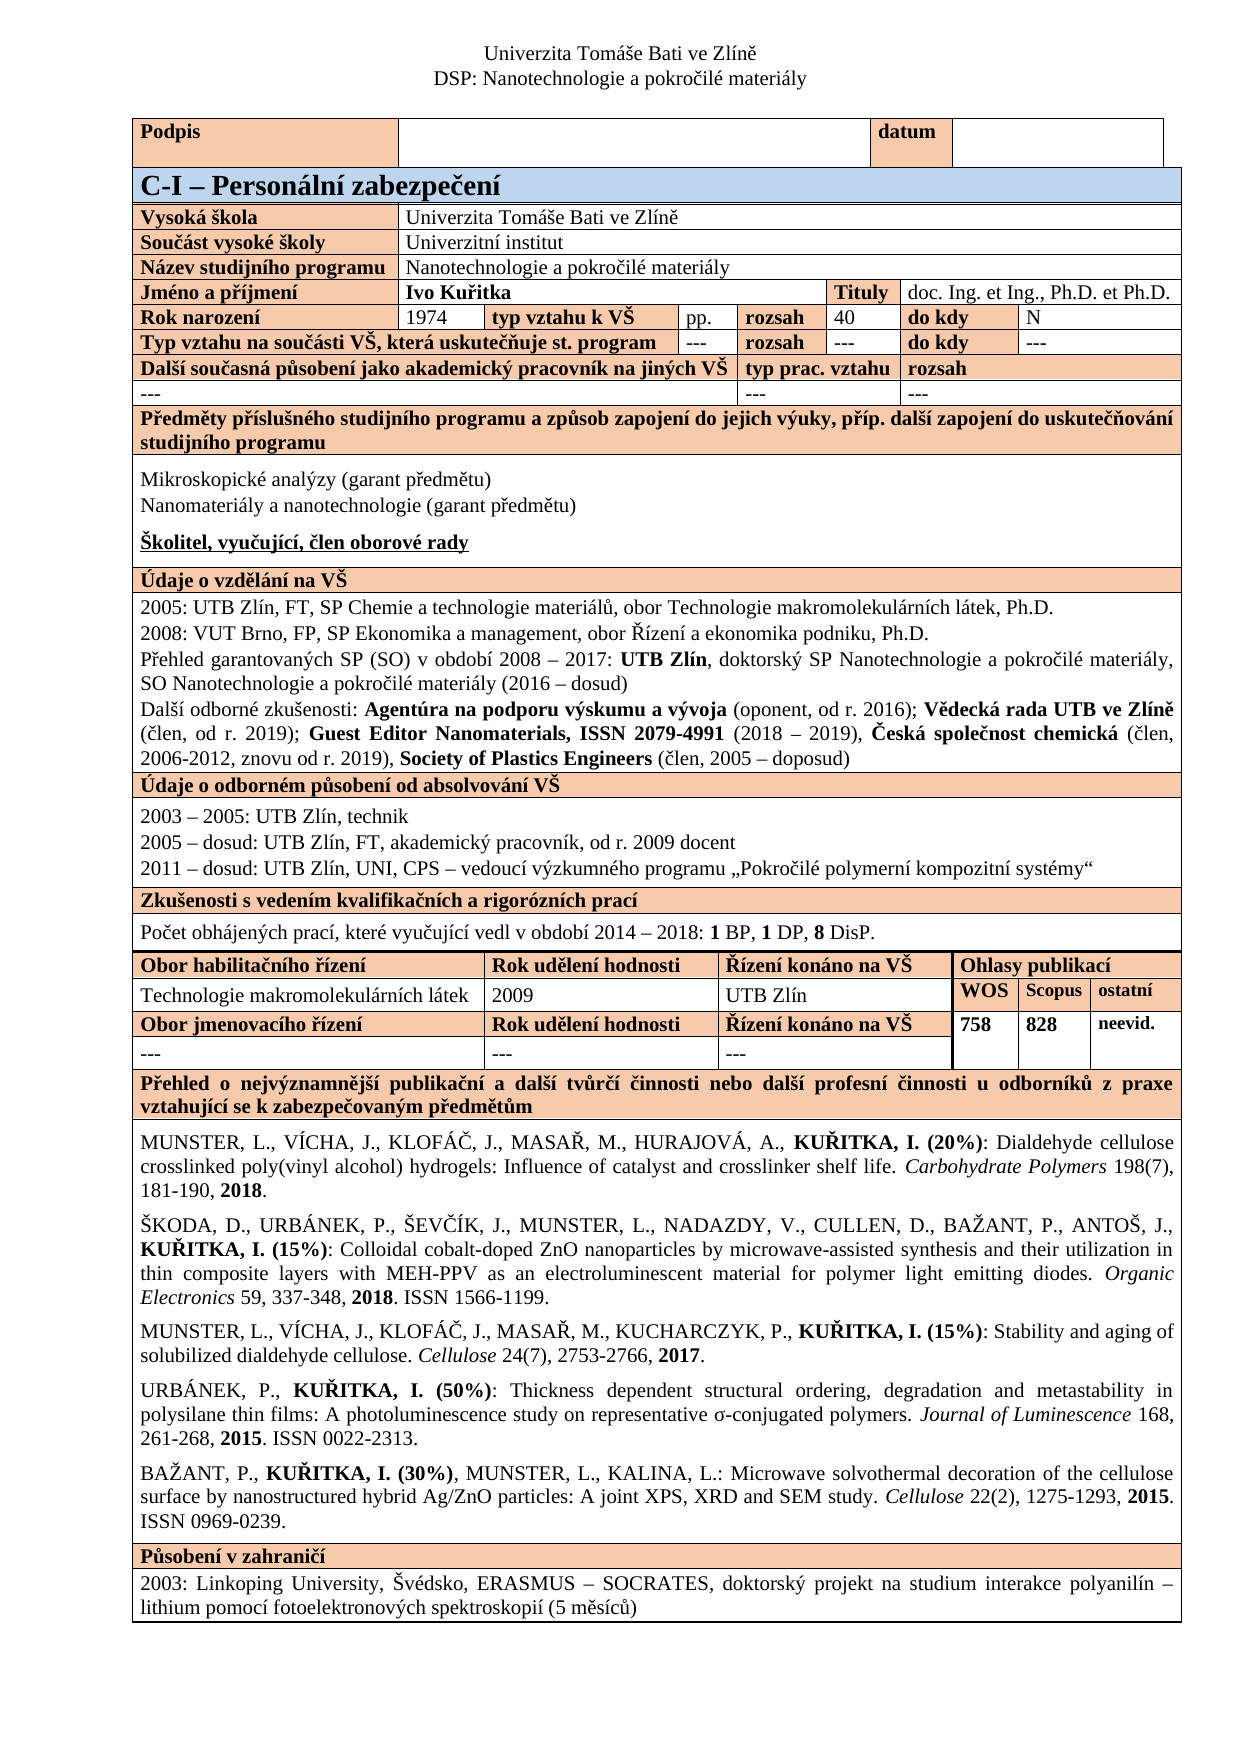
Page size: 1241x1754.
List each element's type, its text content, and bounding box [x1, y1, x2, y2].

table_cell Munster, L., Vícha, J., Klofáč, J., Masař, M., Hurajová, A., Kuřitka, I. (20%): Dialdehyde cellulose crosslinked poly(vinyl alcohol) hydrogels: Influence of catalyst and crosslinker shelf life. Carbohydrate Polymers 198(7), 181-190, 2018. ŠKODA, D., URBÁNEK, P., ŠEVČÍK, J., MUNSTER, L., NADAZDY, V., CULLEN, D., BAŽANT, P., ANTOŠ, J., KUŘITKA, I. (15%): Colloidal cobalt-doped ZnO nanoparticles by microwave-assisted synthesis and their utilization in thin composite layers with MEH-PPV as an electroluminescent material for polymer light emitting diodes. Organic Electronics 59, 337-348, 2018. ISSN 1566-1199. Munster, L., Vícha, J., Klofáč, J., Masař, M., Kucharczyk, P., Kuřitka, I. (15%): Stability and aging of solubilized dialdehyde cellulose. Cellulose 24(7), 2753-2766, 2017. Urbánek, P., Kuřitka, I. (50%): Thickness dependent structural ordering, degradation and metastability in polysilane thin films: A photoluminescence study on representative σ-conjugated polymers. Journal of Luminescence 168, 261-268, 2015. ISSN 0022-2313. BAžANT, P., KUřITKA, I. (30%), MUNSTER, L., KALINA, L.: Microwave solvothermal decoration of the cellulose surface by nanostructured hybrid Ag/ZnO particles: A joint XPS, XRD and SEM study. Cellulose 22(2), 1275-1293, 2015. ISSN 0969-0239. [133, 1120, 1181, 1543]
table_cell Jméno a příjmení [133, 280, 398, 304]
table_cell Předměty příslušného studijního programu a způsob zapojení do jejich výuky, příp. další zapojení do uskutečňování studijního programu [133, 406, 1181, 454]
table_cell Obor jmenovacího řízení [133, 1012, 484, 1036]
table_cell do kdy [901, 305, 1018, 329]
table_cell Rok udělení hodnosti [485, 953, 718, 977]
table_cell Součást vysoké školy [133, 230, 398, 254]
table_cell Rok narození [133, 305, 398, 329]
table_cell [399, 119, 870, 167]
table_cell Název studijního programu [133, 255, 398, 279]
table_cell WOS [954, 979, 1018, 1011]
table_cell Vysoká škola [133, 205, 398, 229]
table_cell Přehled o nejvýznamnější publikační a další tvůrčí činnosti nebo další profesní činnosti u odborníků z praxe vztahující se k zabezpečovaným předmětům [133, 1070, 1181, 1118]
table_cell Ivo Kuřitka [399, 280, 826, 304]
table_cell 2003 – 2005: UTB Zlín, technik 2005 – dosud: UTB Zlín, FT, akademický pracovník, od r. 2009 docent 2011 – dosud: UTB Zlín, UNI, CPS – vedoucí výzkumného programu „Pokročilé polymerní kompozitní systémy“ [133, 798, 1181, 887]
table_cell datum [871, 119, 952, 167]
table_cell 2003: Linkoping University, Švédsko, ERASMUS – SOCRATES, doktorský projekt na studium interakce polyanilín – lithium pomocí fotoelektronových spektroskopií (5 měsíců) [133, 1569, 1181, 1621]
table_cell 828 [1019, 1012, 1090, 1069]
table_cell Řízení konáno na VŠ [719, 953, 951, 977]
table_cell doc. Ing. et Ing., Ph.D. et Ph.D. [901, 280, 1181, 304]
table_cell 2009 [485, 979, 718, 1011]
table_cell --- [679, 330, 737, 354]
table_cell Mikroskopické analýzy (garant předmětu) Nanomateriály a nanotechnologie (garant předmětu) Školitel, vyučující, člen oborové rady [133, 455, 1181, 567]
table_cell UTB Zlín [719, 979, 951, 1011]
table_cell --- [738, 381, 900, 404]
table_cell rozsah [901, 355, 1181, 379]
table_cell --- [133, 381, 737, 404]
table_cell neevid. [1091, 1012, 1181, 1069]
table_cell Univerzitní institut [399, 230, 1181, 254]
table_cell Počet obhájených prací, které vyučující vedl v období 2014 – 2018: 1 BP, 1 DP, 8 DisP. [133, 914, 1181, 950]
table_cell --- [1019, 330, 1181, 354]
table_cell typ vztahu k VŠ [485, 305, 678, 329]
table_cell rozsah [738, 330, 826, 354]
table_cell pp. [679, 305, 737, 329]
table_cell Univerzita Tomáše Bati ve Zlíně [399, 205, 1181, 229]
table_cell Scopus [1019, 979, 1090, 1011]
table_cell --- [901, 381, 1181, 404]
table_cell [953, 119, 1163, 167]
table_cell Řízení konáno na VŠ [719, 1012, 951, 1036]
table_cell --- [133, 1037, 484, 1069]
table_cell N [1019, 305, 1181, 329]
table_cell --- [485, 1037, 718, 1069]
table_cell Tituly [827, 280, 900, 304]
table_cell 1974 [399, 305, 484, 329]
table_cell Údaje o odborném působení od absolvování VŠ [133, 773, 1181, 797]
table_cell 2005: UTB Zlín, FT, SP Chemie a technologie materiálů, obor Technologie makromolekulárních látek, Ph.D. 2008: VUT Brno, FP, SP Ekonomika a management, obor Řízení a ekonomika podniku, Ph.D. Přehled garantovaných SP (SO) v období 2008 – 2017: UTB Zlín, doktorský SP Nanotechnologie a pokročilé materiály, SO Nanotechnologie a pokročilé materiály (2016 – dosud) Další odborné zkušenosti: Agentúra na podporu výskumu a vývoja (oponent, od r. 2016); Vědecká rada UTB ve Zlíně (člen, od r. 2019); Guest Editor Nanomaterials, ISSN 2079-4991 (2018 – 2019), Česká společnost chemická (člen, 2006-2012, znovu od r. 2019), Society of Plastics Engineers (člen, 2005 – doposud) [133, 593, 1181, 772]
table_cell Údaje o vzdělání na VŠ [133, 568, 1181, 592]
table_cell Technologie makromolekulárních látek [133, 979, 484, 1011]
table_cell Ohlasy publikací [954, 953, 1181, 977]
table_cell rozsah [738, 305, 826, 329]
table_cell --- [827, 330, 900, 354]
table_cell --- [719, 1037, 951, 1069]
table_cell Rok udělení hodnosti [485, 1012, 718, 1036]
table_cell Zkušenosti s vedením kvalifikačních a rigorózních prací [133, 888, 1181, 913]
table_cell 40 [827, 305, 900, 329]
table_cell Působení v zahraničí [133, 1544, 1181, 1568]
table_cell Podpis [133, 119, 398, 167]
table_cell typ prac. vztahu [738, 355, 900, 379]
table_cell Obor habilitačního řízení [133, 953, 484, 977]
table_cell ostatní [1091, 979, 1181, 1011]
table_cell Nanotechnologie a pokročilé materiály [399, 255, 1181, 279]
table_cell 758 [954, 1012, 1018, 1069]
table_cell Typ vztahu na součásti VŠ, která uskutečňuje st. program [133, 330, 678, 354]
table_cell Další současná působení jako akademický pracovník na jiných VŠ [133, 355, 737, 379]
table_cell do kdy [901, 330, 1018, 354]
table_cell C-I – Personální zabezpečení [133, 168, 1181, 202]
